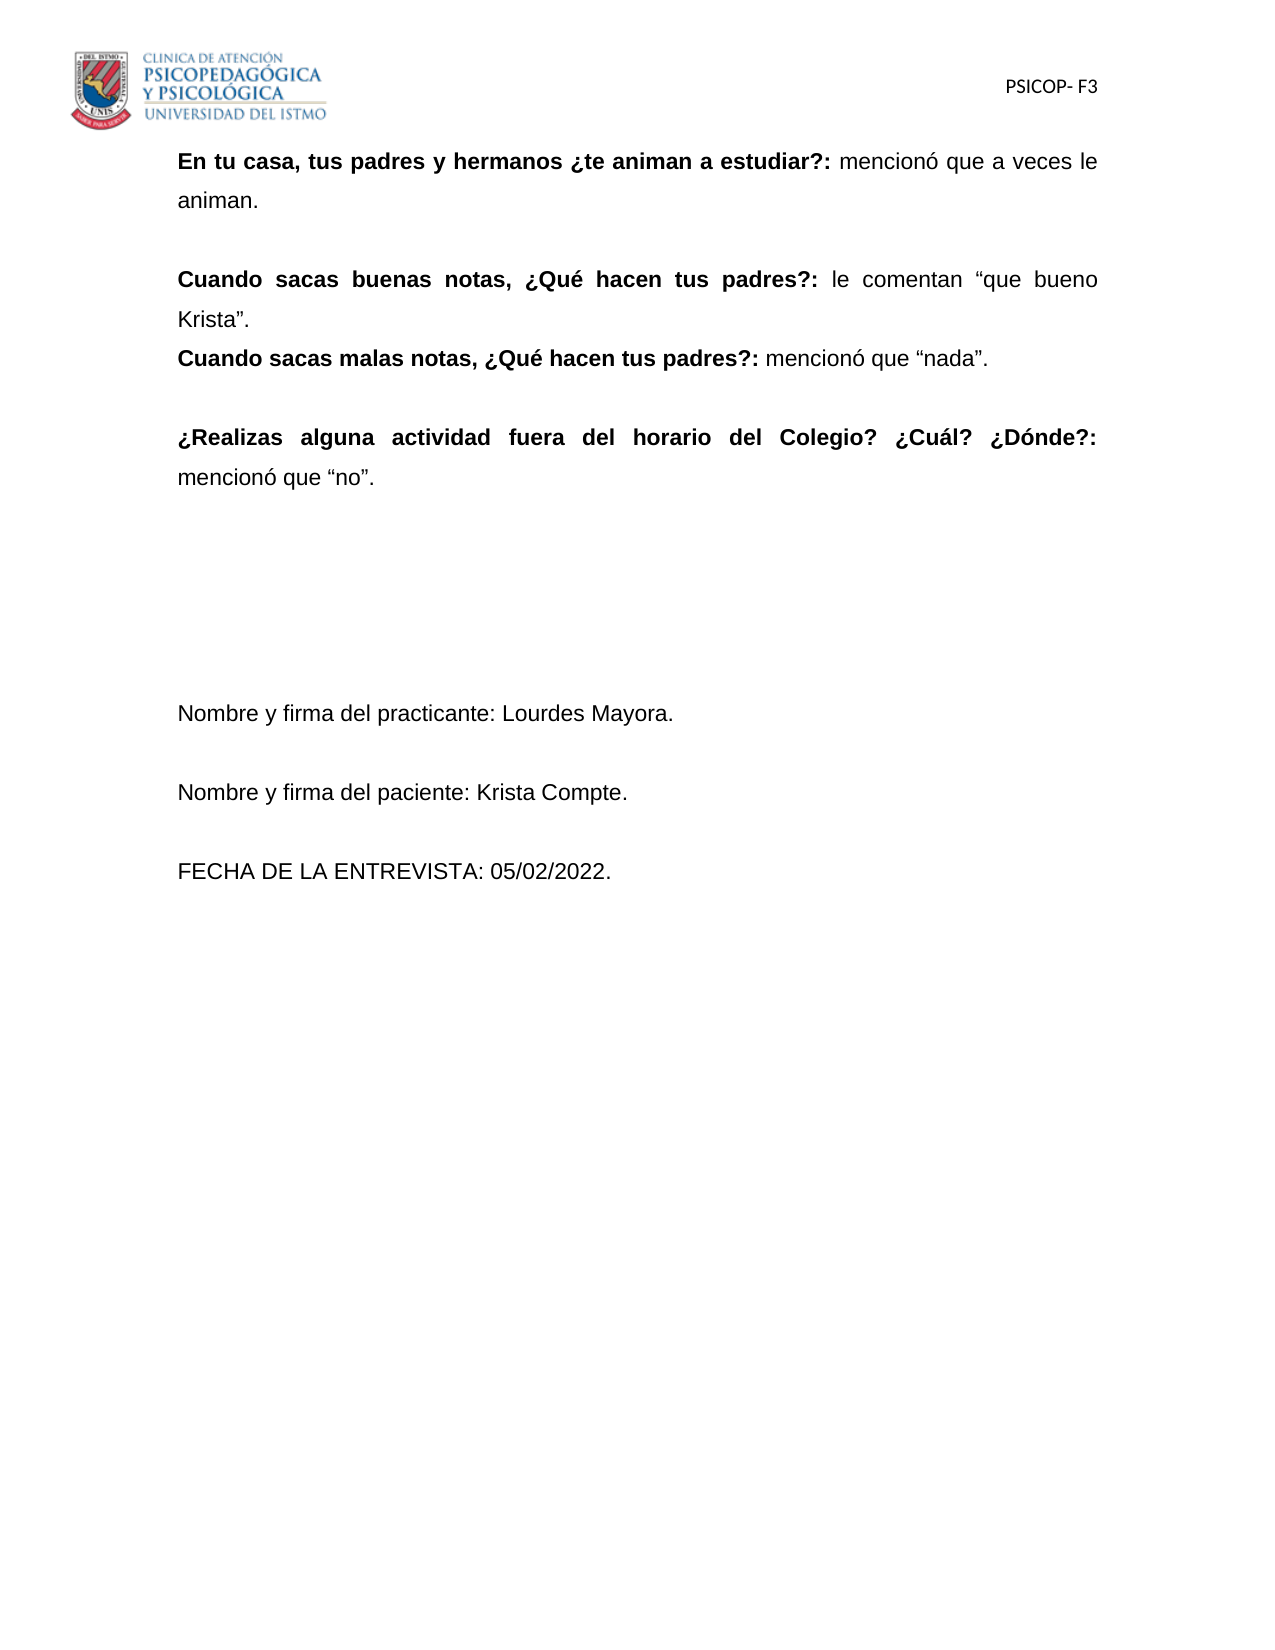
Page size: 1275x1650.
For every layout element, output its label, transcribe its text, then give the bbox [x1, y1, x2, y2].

text Cuando sacas malas notas, ¿Qué hacen tus padres?: mencionó que “nada”. [177, 345, 1098, 371]
text Cuando sacas buenas notas, ¿Qué hacen tus padres?: le comentan “que bueno Krista”. [177, 266, 1098, 332]
text Nombre y firma del practicante: Lourdes Mayora. [177, 700, 1098, 727]
text ¿Realizas alguna actividad fuera del horario del Colegio? ¿Cuál? ¿Dónde?: mencionó que “no”. [177, 424, 1098, 490]
text En tu casa, tus padres y hermanos ¿te animan a estudiar?: mencionó que a veces le animan. [177, 148, 1098, 213]
picture [22, 23, 386, 165]
text Nombre y firma del paciente: Krista Compte. [177, 779, 1098, 806]
text FECHA DE LA ENTREVISTA: 05/02/2022. [177, 858, 1098, 884]
